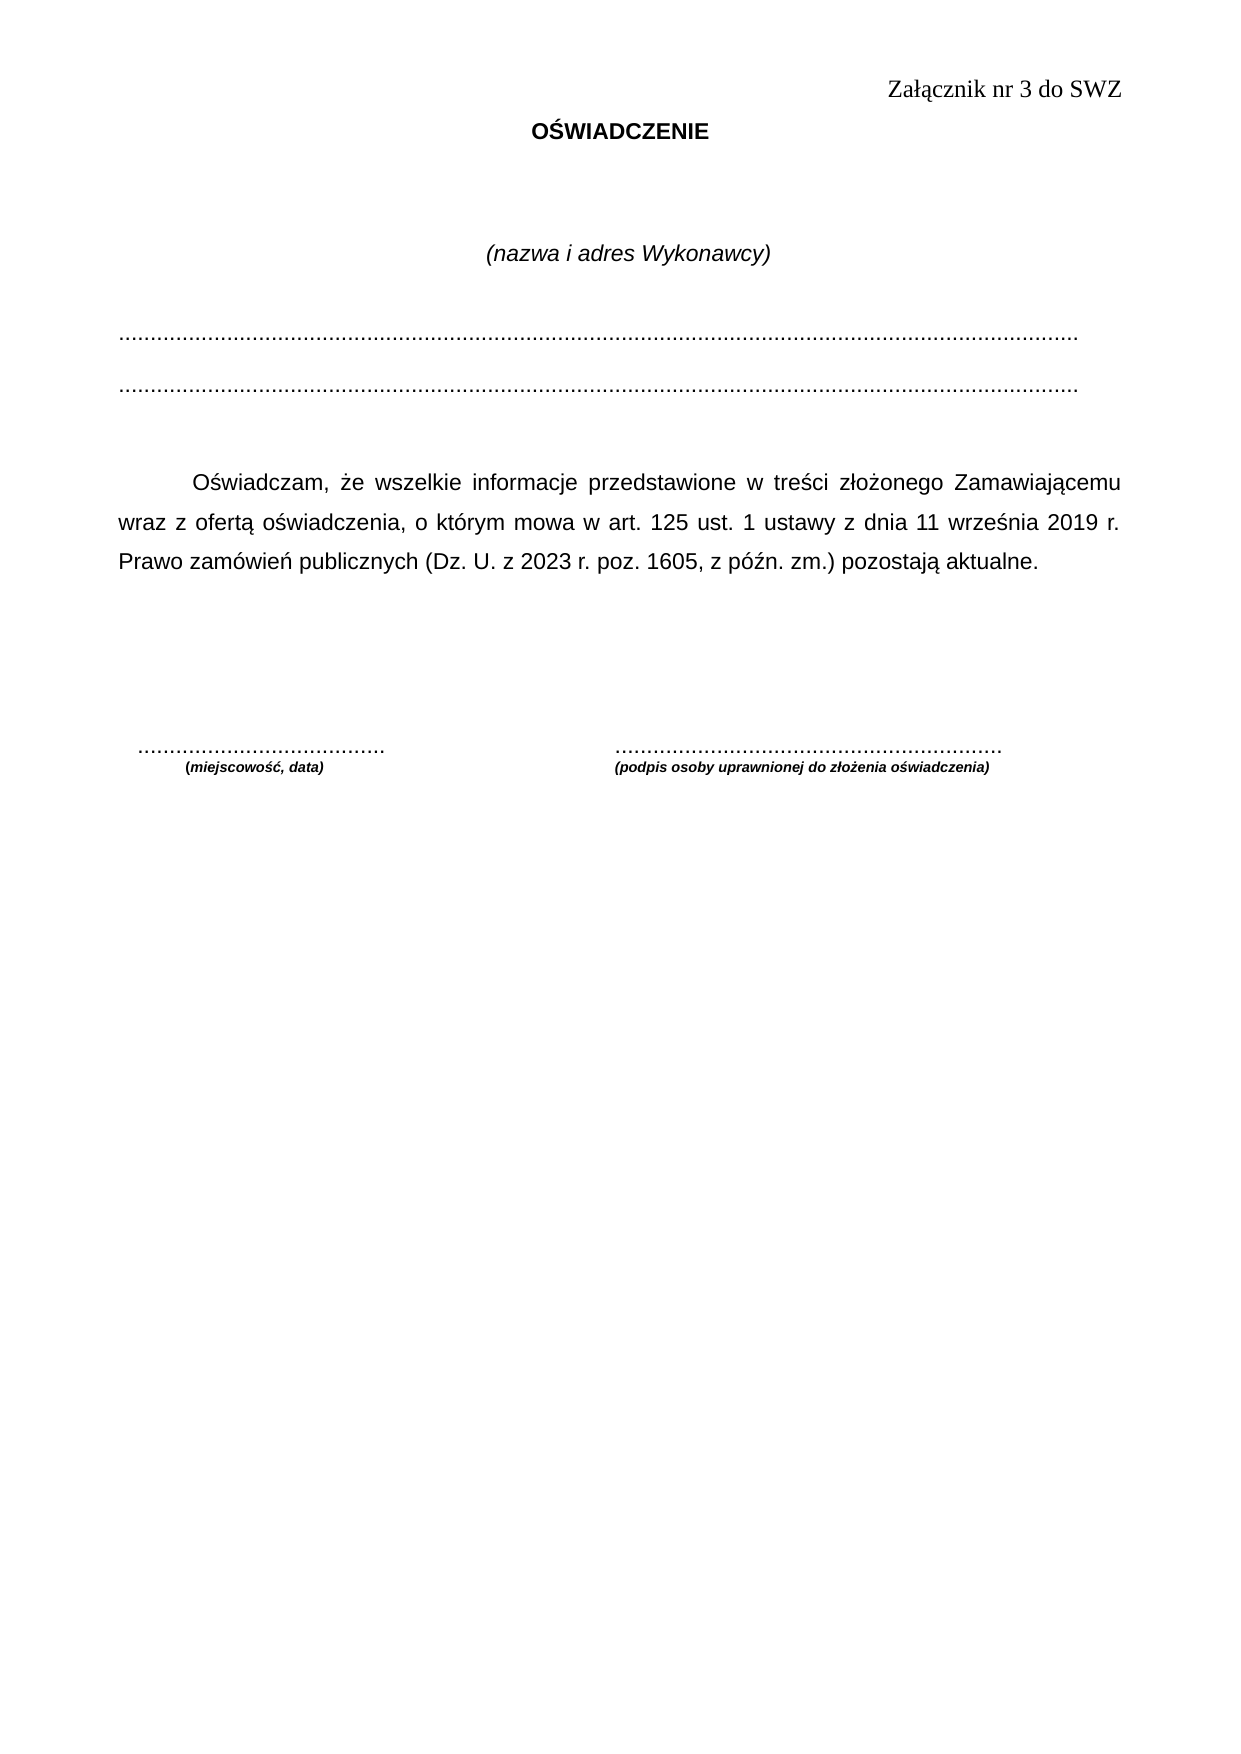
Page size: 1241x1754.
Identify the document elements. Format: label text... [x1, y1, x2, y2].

text OŚWIADCZENIE [118, 118, 1122, 144]
text Oświadczam, że wszelkie informacje przedstawione w treści złożonego Zamawiającemu wraz z ofertą oświadczenia, o którym mowa w art. 125 ust. 1 ustawy z dnia 11 września 2019 r. Prawo zamówień publicznych (Dz. U. z 2023 r. poz. 1605, z późn. zm.) pozostają aktualne. [118, 469, 1122, 574]
text ....................................................................................................................................................... [118, 371, 1122, 398]
text ....................................................................................................................................................... [118, 319, 1122, 345]
text (nazwa i adres Wykonawcy) [118, 240, 1122, 266]
text ....................................... ............................................................. [118, 732, 1122, 759]
text (miejscowość, data) (podpis osoby uprawnionej do złożenia oświadczenia) [118, 759, 1122, 775]
